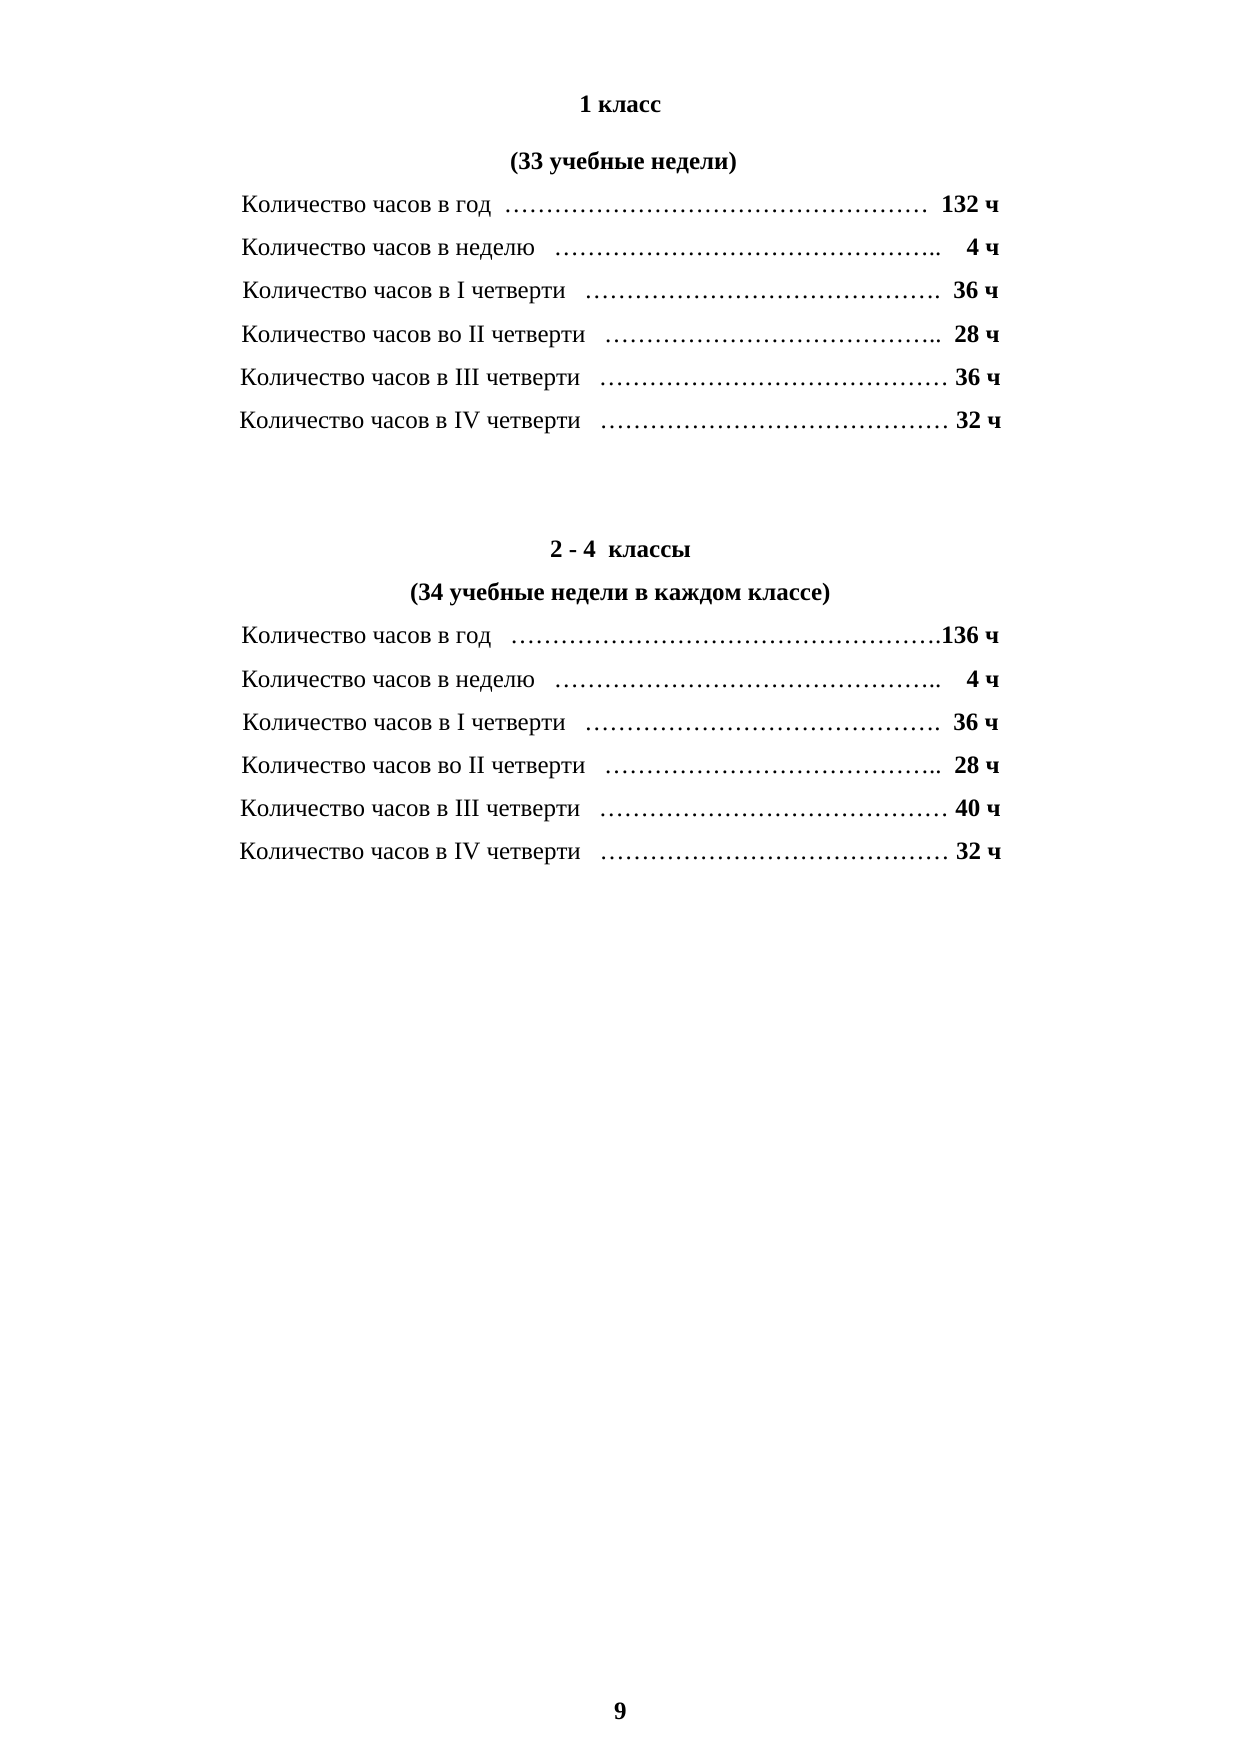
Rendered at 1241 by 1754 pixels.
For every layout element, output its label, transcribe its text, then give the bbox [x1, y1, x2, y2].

text (34 учебные недели в каждом классе) [118, 577, 1122, 606]
text Количество часов в III четверти …………………………………… 36 ч [118, 362, 1122, 391]
text Количество часов во II четверти ………………………………….. 28 ч [118, 319, 1122, 347]
text Количество часов в неделю ……………………………………….. 4 ч [118, 232, 1122, 261]
text (33 учебные недели) [118, 146, 1122, 175]
text 2 - 4 классы [118, 534, 1122, 563]
text Количество часов в III четверти …………………………………… 40 ч [118, 793, 1122, 822]
text Количество часов в год …………………………………………… 132 ч [118, 189, 1122, 218]
text Количество часов во II четверти ………………………………….. 28 ч [118, 750, 1122, 779]
text Количество часов в I четверти ……………………………………. 36 ч [118, 276, 1122, 304]
text Количество часов в I четверти ……………………………………. 36 ч [118, 707, 1122, 736]
text Количество часов в неделю ……………………………………….. 4 ч [118, 664, 1122, 692]
text Количество часов в год …………………………………………….136 ч [118, 621, 1122, 649]
text 1 класс [118, 89, 1122, 117]
text Количество часов в IV четверти …………………………………… 32 ч [118, 405, 1122, 434]
text Количество часов в IV четверти …………………………………… 32 ч [118, 836, 1122, 865]
